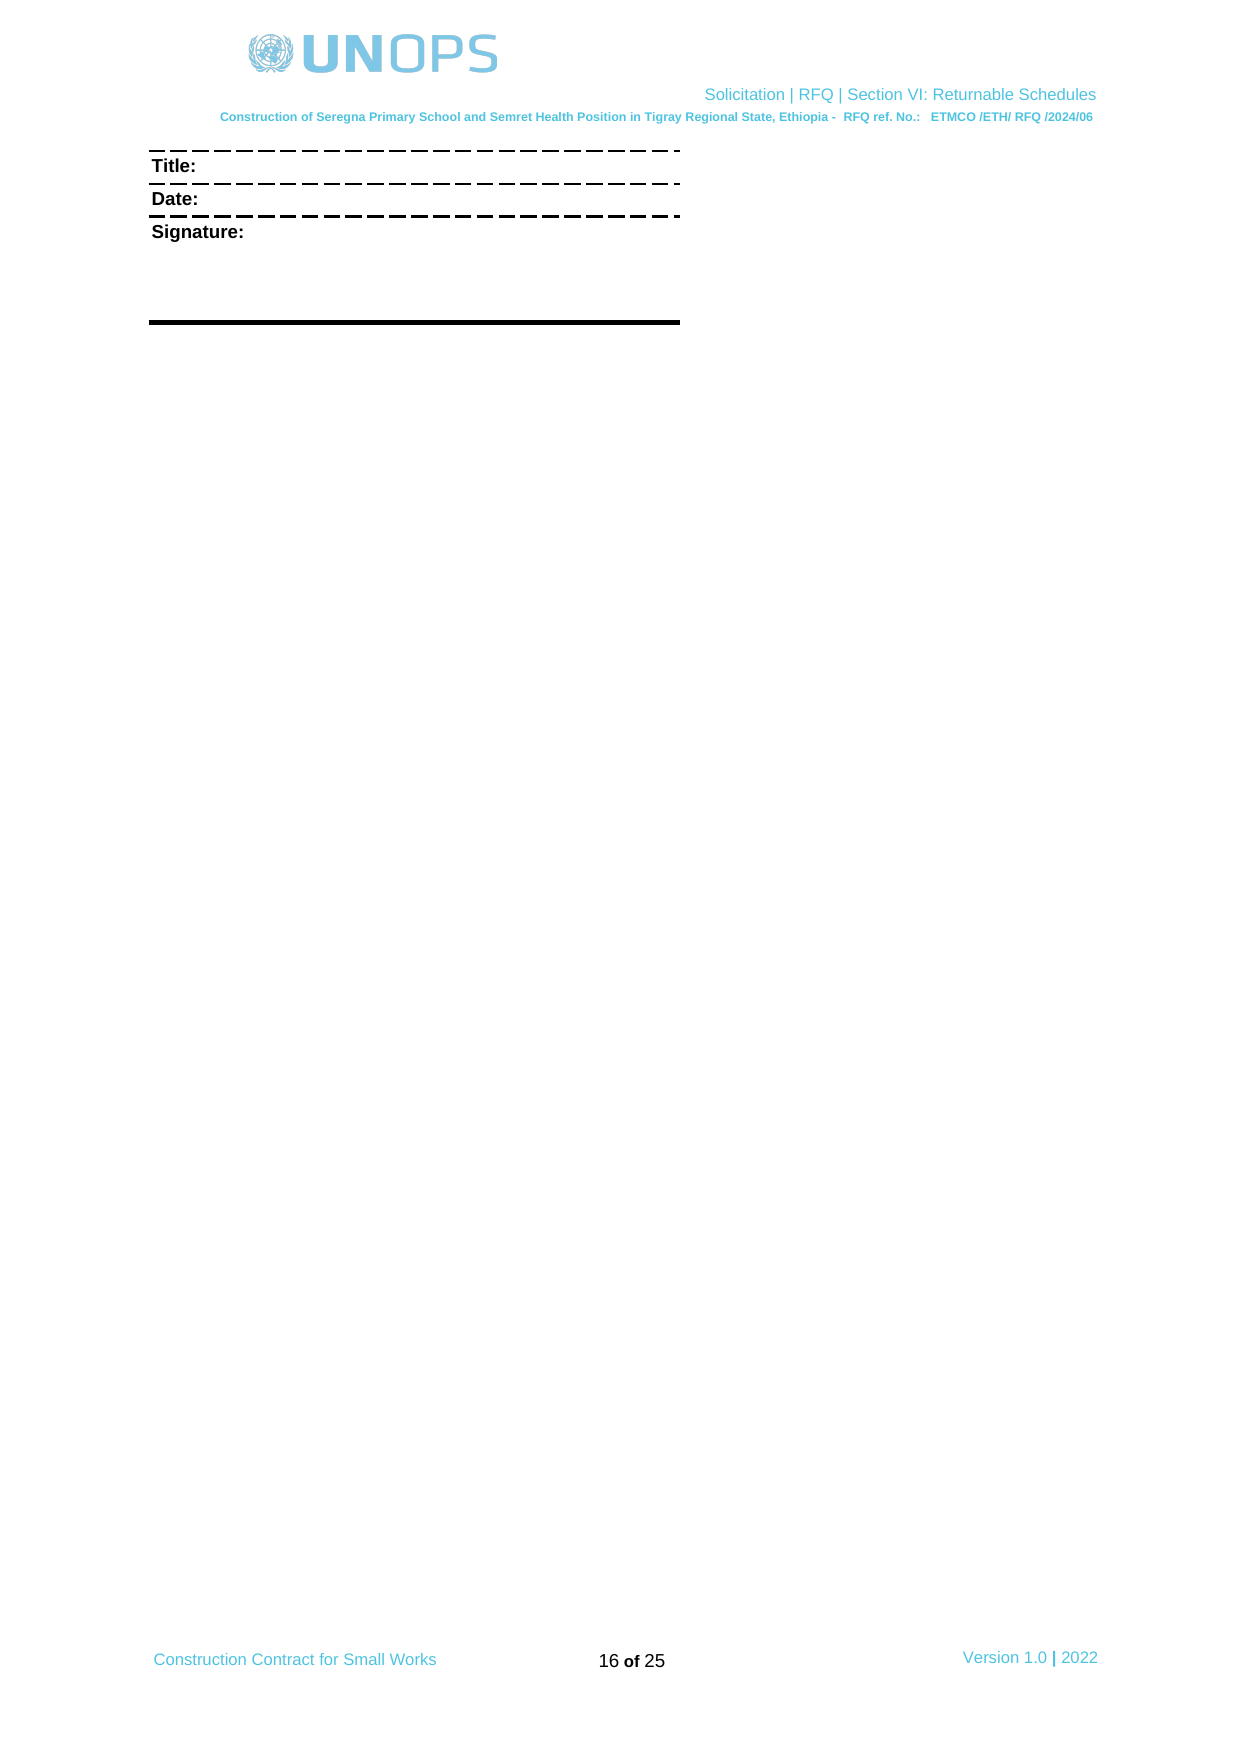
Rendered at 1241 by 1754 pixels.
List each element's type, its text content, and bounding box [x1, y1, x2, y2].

table_cell Date: [149, 183, 680, 215]
table_cell Title: [149, 150, 680, 183]
table_cell Signature: [149, 215, 680, 320]
picture [248, 34, 497, 73]
